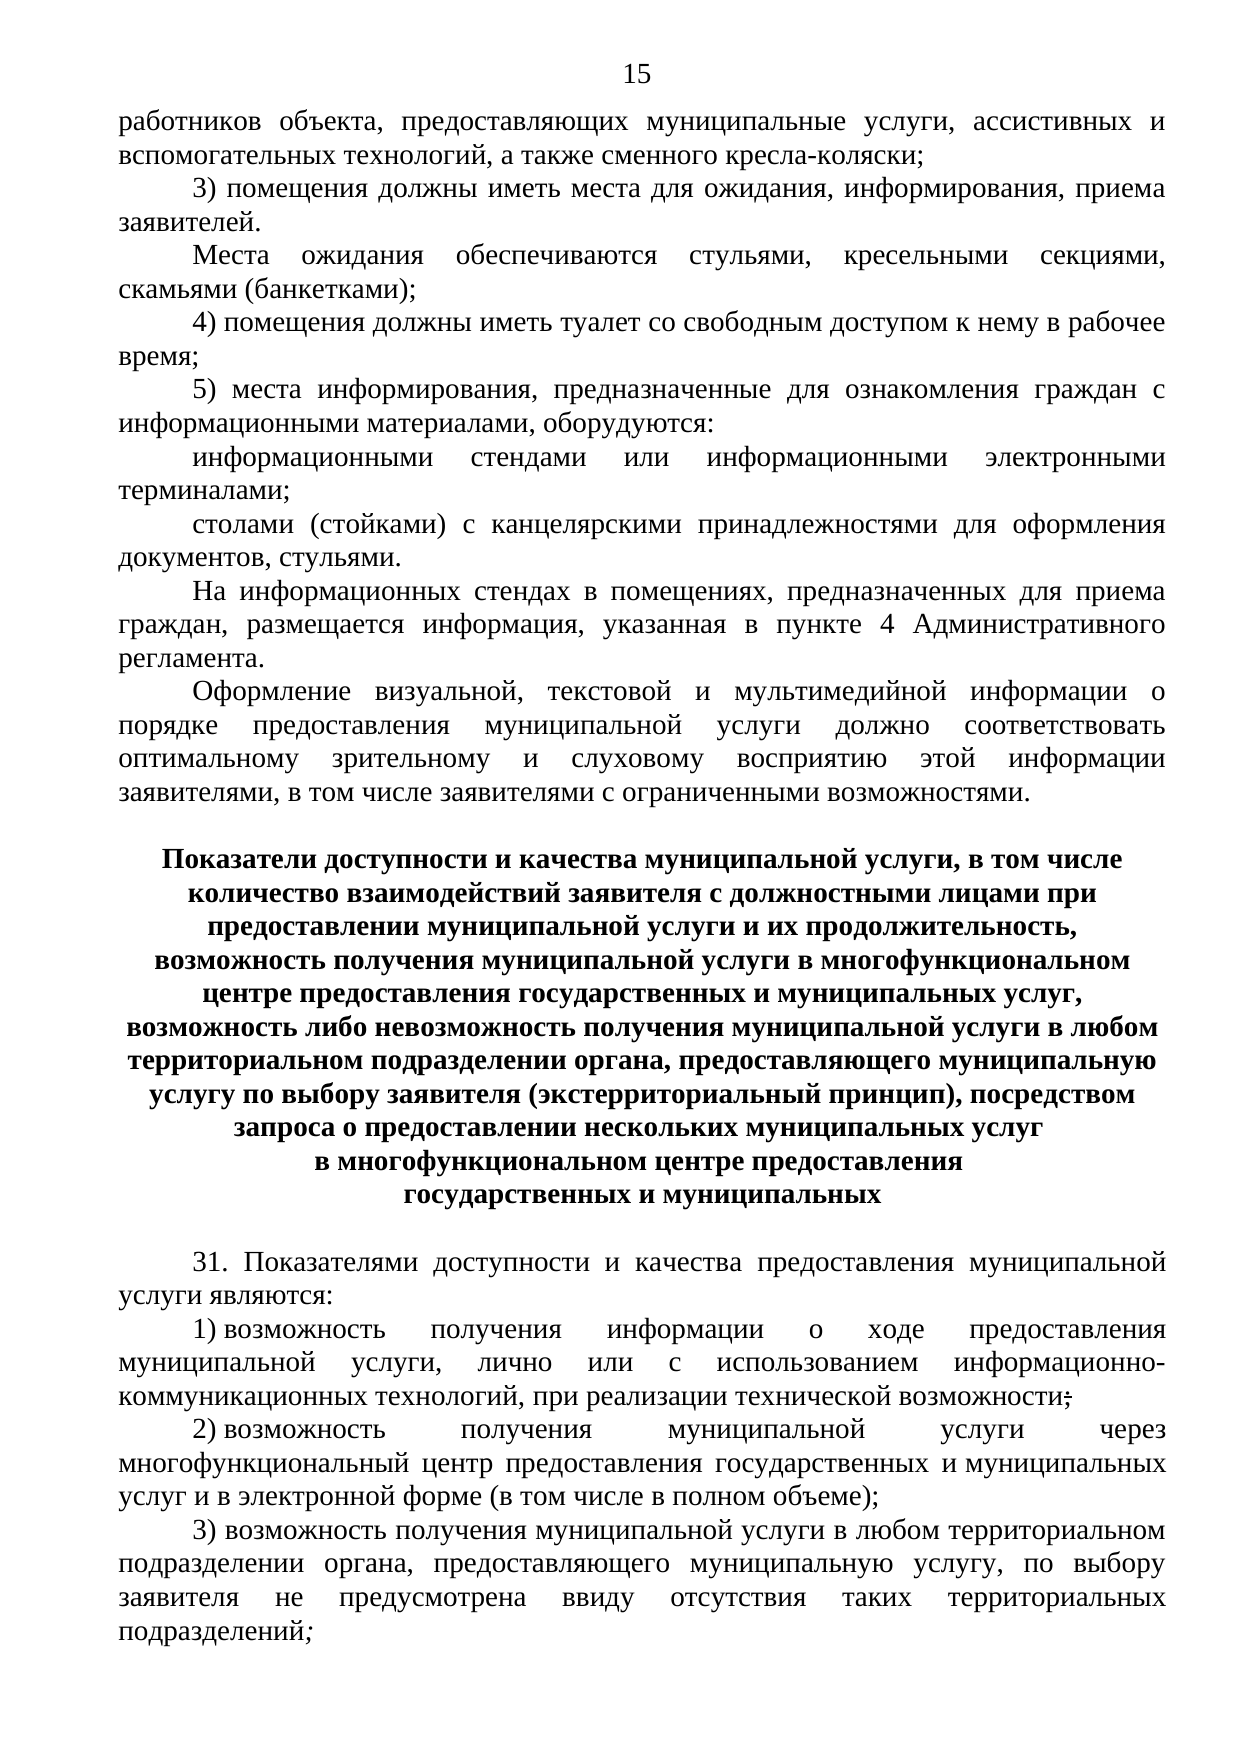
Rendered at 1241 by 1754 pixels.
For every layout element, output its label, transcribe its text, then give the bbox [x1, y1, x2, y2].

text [118, 103, 1167, 170]
text столами (стойками) с канцелярскими принадлежностями для оформления документов, стульями. [118, 506, 1167, 573]
text 4) помещения должны иметь туалет со свободным доступом к нему в рабочее время; [118, 304, 1167, 372]
text 3) помещения должны иметь места для ожидания, информирования, приема заявителей. [118, 170, 1167, 237]
text 1) возможность получения информации о ходе предоставления муниципальной услуги, лично или с использованием информационно-коммуникационных технологий, при реализации технической возможности; [118, 1311, 1167, 1411]
text информационными стендами или информационными электронными терминалами; [118, 439, 1167, 506]
text Места ожидания обеспечиваются стульями, кресельными секциями, скамьями (банкетками); [118, 237, 1167, 304]
text Показатели доступности и качества муниципальной услуги, в том числе количество взаимодействий заявителя с должностными лицами при предоставлении муниципальной услуги и их продолжительность, возможность получения муниципальной услуги в многофункциональном центре предоставления государственных и муниципальных услуг, возможность либо невозможность получения муниципальной услуги в любом территориальном подразделении органа, предоставляющего муниципальную услугу по выбору заявителя (экстерриториальный принцип), посредством запроса о предоставлении нескольких муниципальных услуг в многофункциональном центре предоставления государственных и муниципальных [118, 841, 1167, 1210]
text 31. Показателями доступности и качества предоставления муниципальной услуги являются: [118, 1244, 1167, 1311]
text 3) возможность получения муниципальной услуги в любом территориальном подразделении органа, предоставляющего муниципальную услугу, по выбору заявителя не предусмотрена ввиду отсутствия таких территориальных подразделений; [118, 1512, 1167, 1646]
text Оформление визуальной, текстовой и мультимедийной информации о порядке предоставления муниципальной услуги должно соответствовать оптимальному зрительному и слуховому восприятию этой информации заявителями, в том числе заявителями с ограниченными возможностями. [118, 673, 1167, 808]
text 5) места информирования, предназначенные для ознакомления граждан с информационными материалами, оборудуются: [118, 372, 1167, 439]
text 2) возможность получения муниципальной услуги через многофункциональный центр предоставления государственных и муниципальных услуг и в электронной форме (в том числе в полном объеме); [118, 1411, 1167, 1512]
text На информационных стендах в помещениях, предназначенных для приема граждан, размещается информация, указанная в пункте 4 Административного регламента. [118, 573, 1167, 673]
